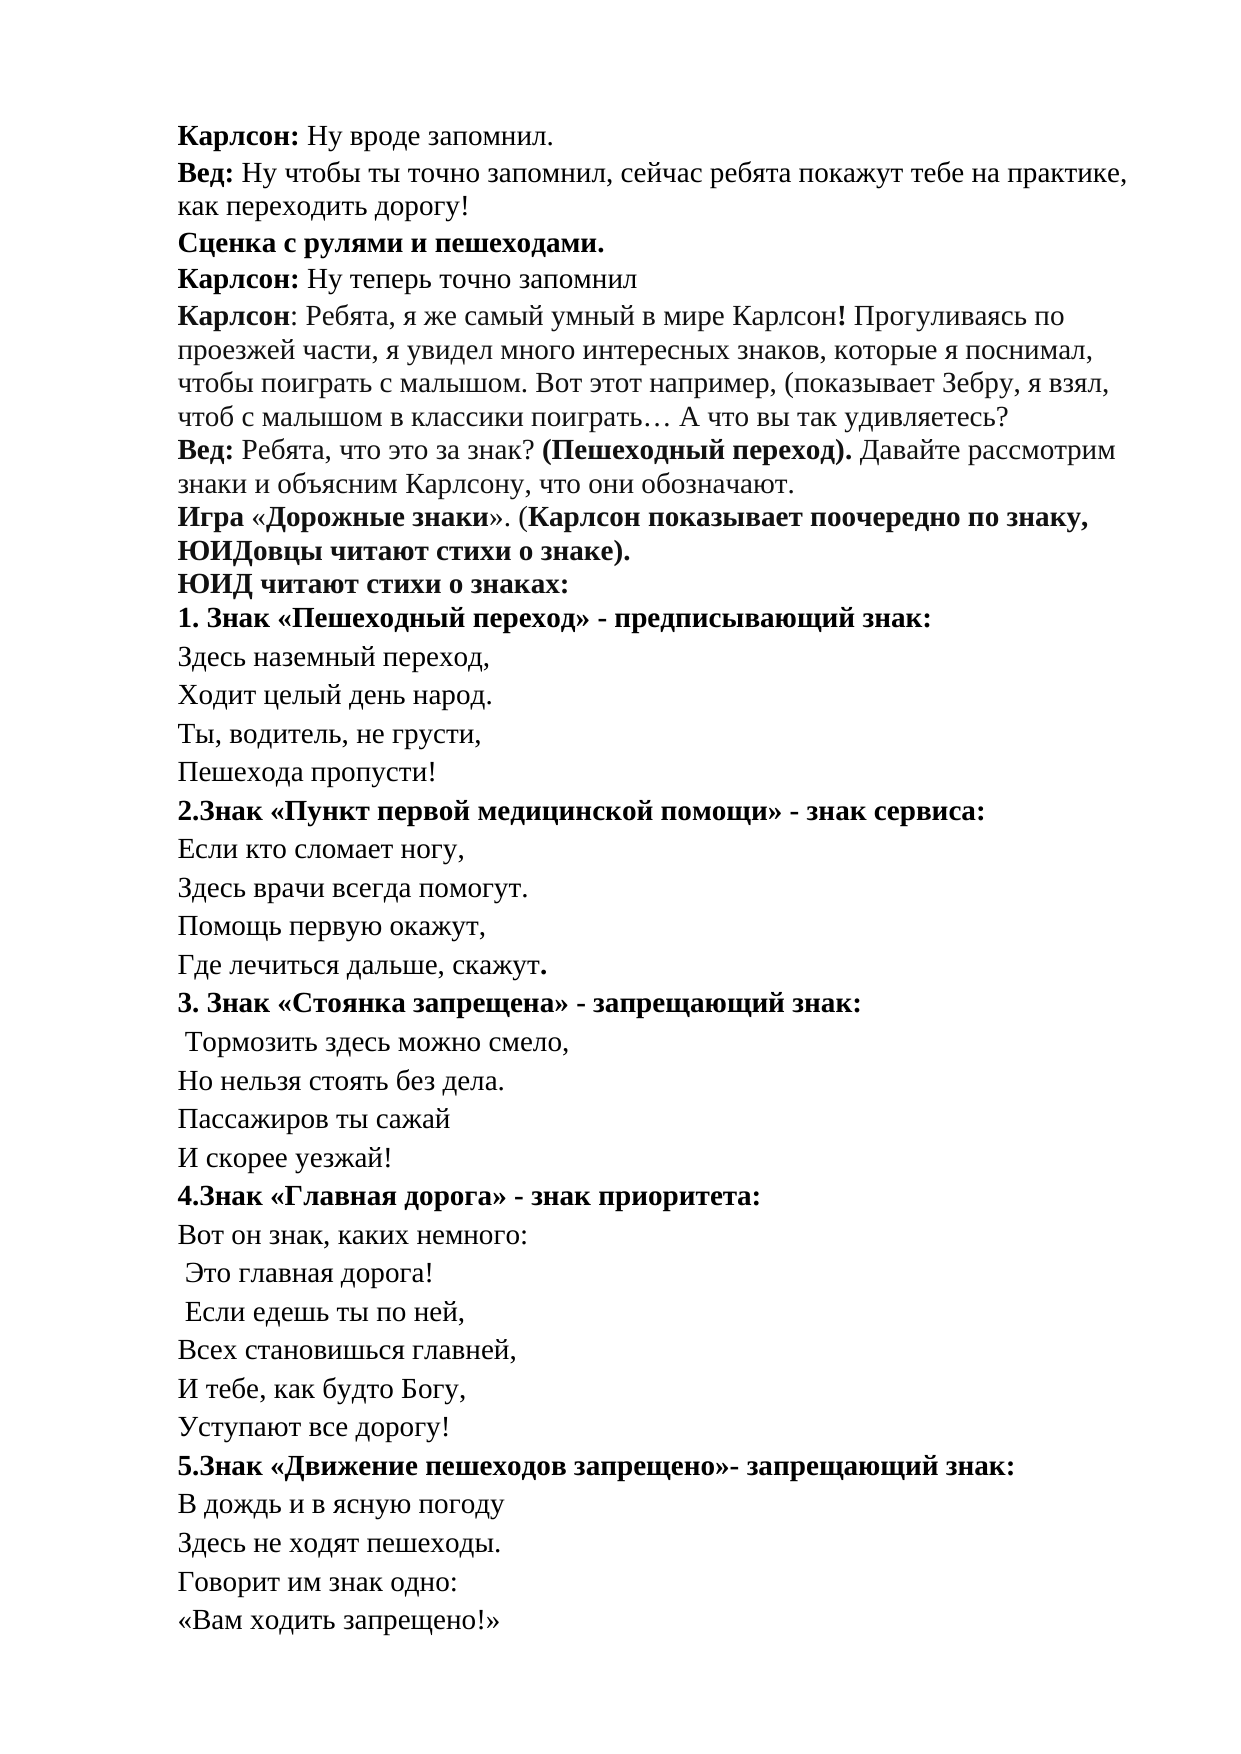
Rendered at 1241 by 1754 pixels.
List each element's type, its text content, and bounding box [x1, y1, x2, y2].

text Вот он знак, каких немного: [177, 1217, 1152, 1250]
text 4.Знак «Главная дорога» - знак приоритета: [177, 1178, 1152, 1212]
text Вед: Ну чтобы ты точно запомнил, сейчас ребята покажут тебе на практике, как переходить дорогу! [177, 155, 1152, 222]
text Карлсон: Ребята, я же самый умный в мире Карлсон! Прогуливаясь по проезжей части, я увидел много интересных знаков, которые я поснимал, чтобы поиграть с малышом. Вот этот например, (показывает Зебру, я взял, чтоб с малышом в классики поиграть… А что вы так удивляетесь? [177, 298, 1152, 432]
text Где лечиться дальше, скажут. [177, 947, 1152, 981]
text Здесь наземный переход, [177, 639, 1152, 672]
text Ты, водитель, не грусти, [177, 716, 1152, 749]
text И скорее уезжай! [177, 1140, 1152, 1173]
text Карлсон: Ну теперь точно запомнил [177, 262, 1152, 295]
text 1. Знак «Пешеходный переход» - предписывающий знак: [177, 600, 1152, 634]
text Здесь не ходят пешеходы. [177, 1525, 1152, 1559]
text Сценка с рулями и пешеходами. [177, 225, 1152, 258]
text И тебе, как будто Богу, [177, 1371, 1152, 1404]
text Здесь врачи всегда помогут. [177, 870, 1152, 903]
text Уступают все дорогу! [177, 1409, 1152, 1443]
text Карлсон: Ну вроде запомнил. [177, 118, 1152, 152]
text Всех становишься главней, [177, 1332, 1152, 1366]
text Помощь первую окажут, [177, 908, 1152, 942]
text Но нельзя стоять без дела. [177, 1063, 1152, 1096]
text Пешехода пропусти! [177, 754, 1152, 788]
text В дождь и в ясную погоду [177, 1487, 1152, 1520]
text 5.Знак «Движение пешеходов запрещено»- запрещающий знак: [177, 1448, 1152, 1482]
text Тормозить здесь можно смело, [177, 1024, 1152, 1058]
text Ходит целый день народ. [177, 677, 1152, 711]
text Если едешь ты по ней, [177, 1294, 1152, 1327]
text «Вам ходить запрещено!» [177, 1602, 1152, 1636]
text 3. Знак «Стоянка запрещена» - запрещающий знак: [177, 986, 1152, 1019]
text Игра «Дорожные знаки». (Карлсон показывает поочередно по знаку, ЮИДовцы читают стихи о знаке). [177, 499, 1152, 567]
text Это главная дорога! [177, 1255, 1152, 1289]
text Вед: Ребята, что это за знак? (Пешеходный переход). Давайте рассмотрим знаки и объясним Карлсону, что они обозначают. [177, 432, 1152, 499]
text ЮИД читают стихи о знаках: [177, 567, 1152, 600]
text 2.Знак «Пункт первой медицинской помощи» - знак сервиса: [177, 793, 1152, 826]
text Говорит им знак одно: [177, 1564, 1152, 1597]
text Пассажиров ты сажай [177, 1101, 1152, 1135]
text Если кто сломает ногу, [177, 831, 1152, 865]
